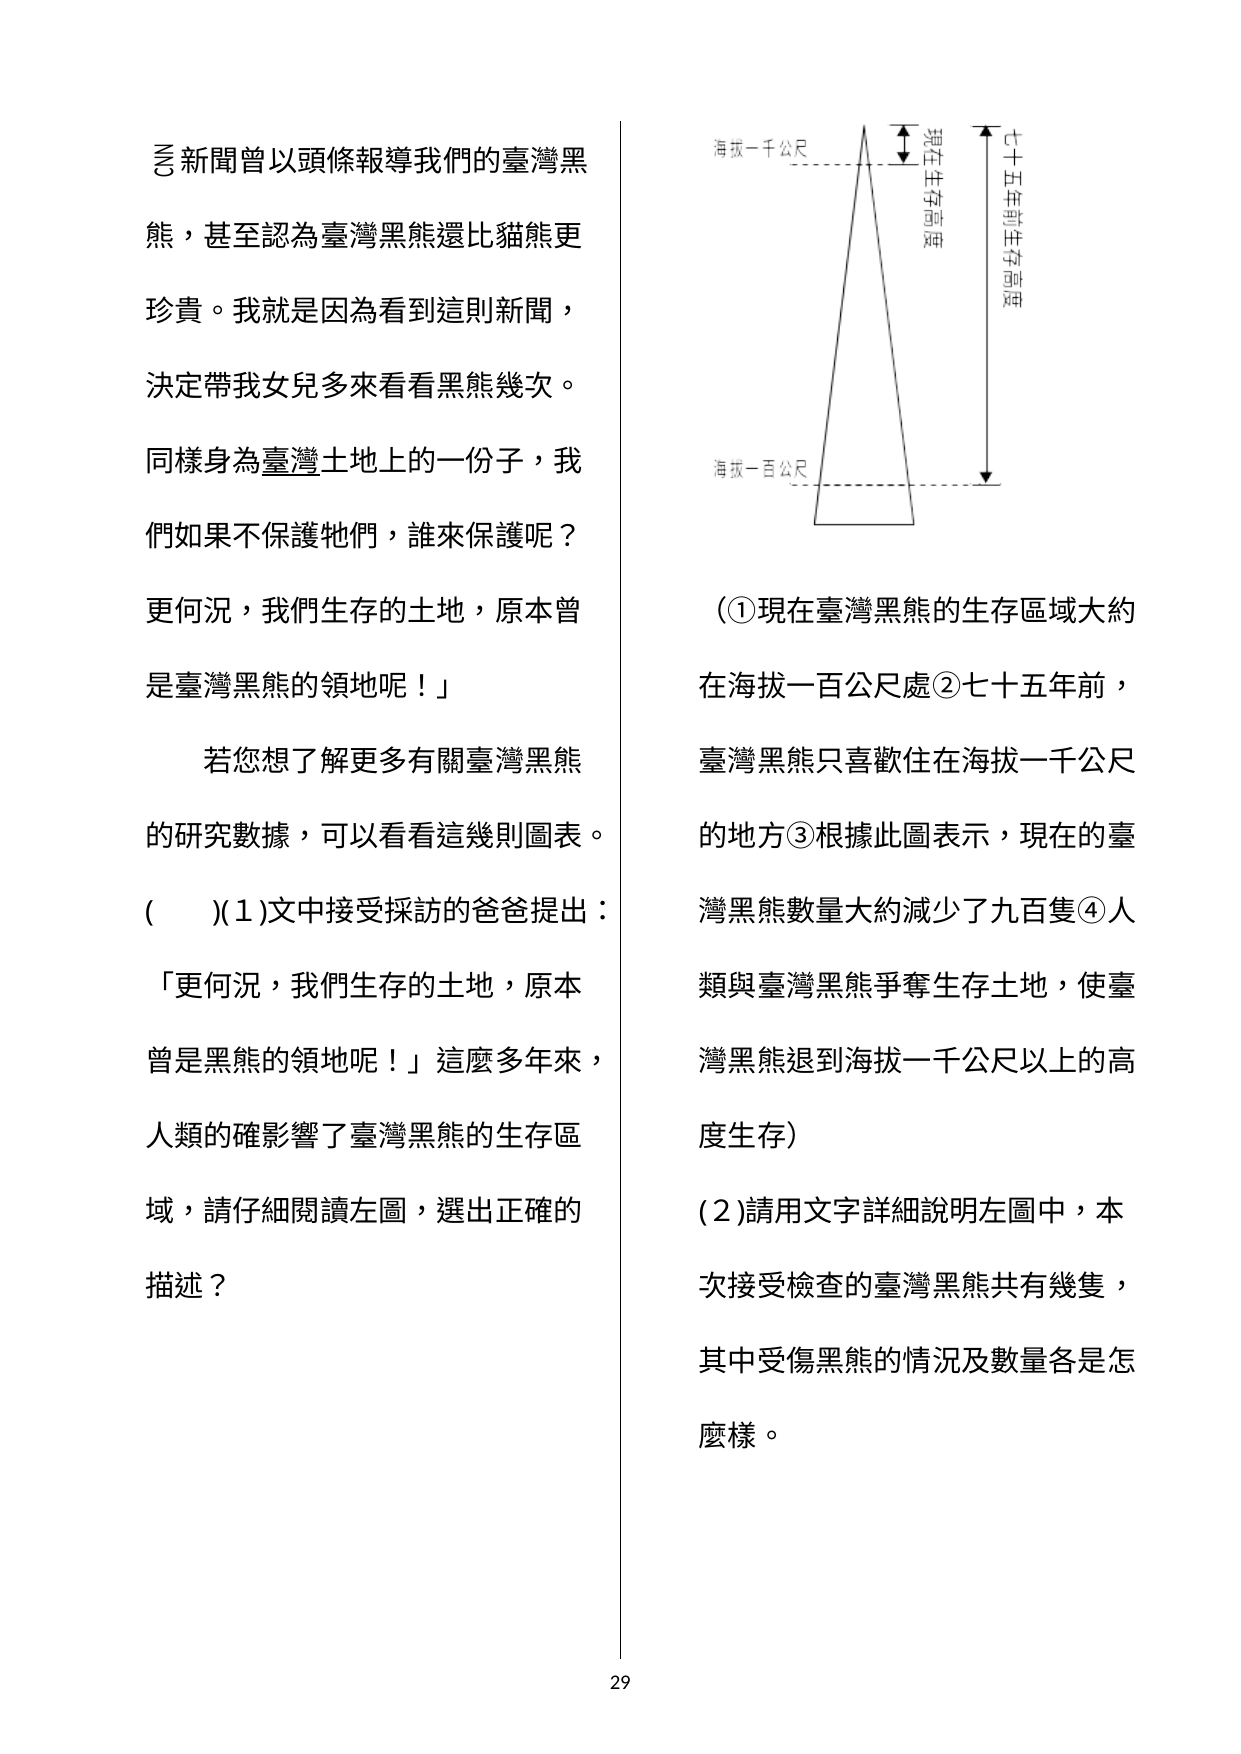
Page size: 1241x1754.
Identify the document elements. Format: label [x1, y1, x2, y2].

text [88, 121, 598, 1321]
text [642, 121, 1152, 1471]
